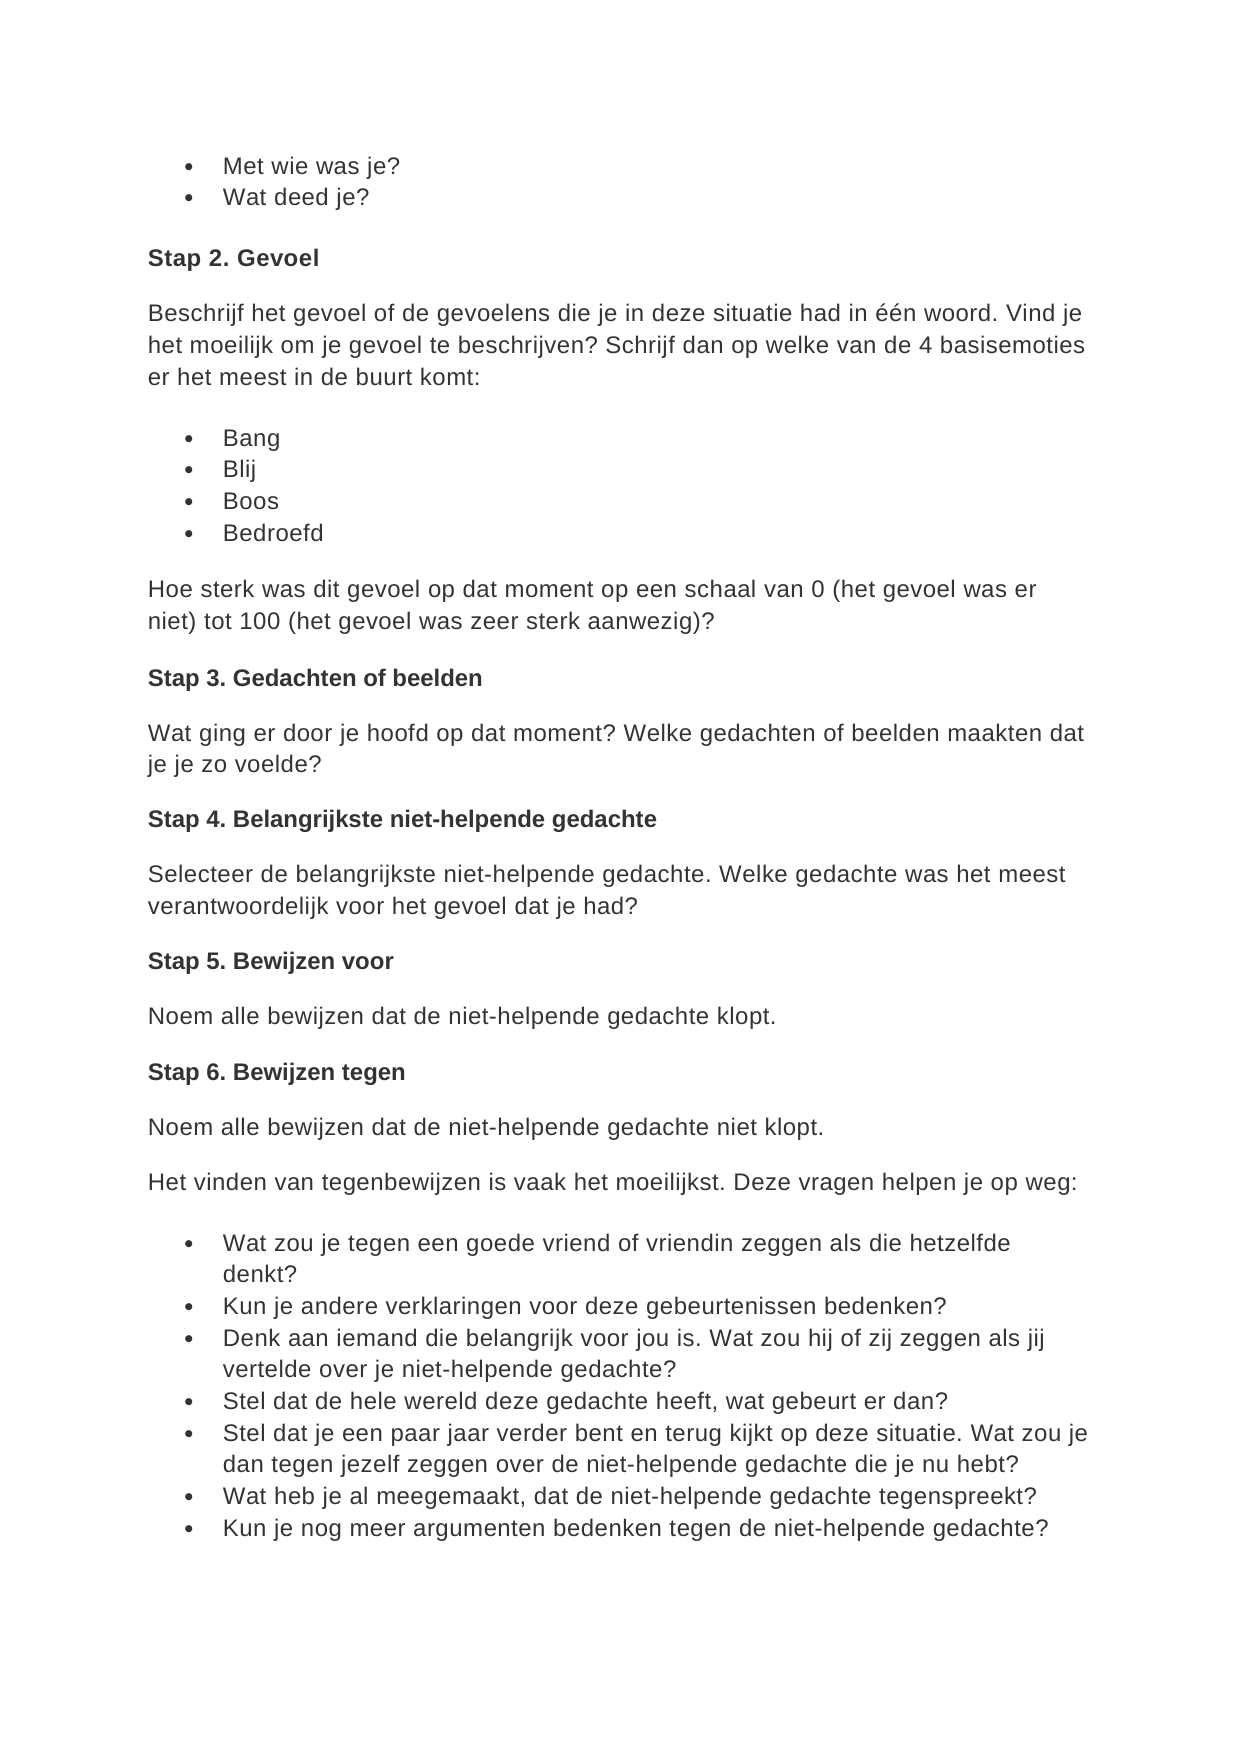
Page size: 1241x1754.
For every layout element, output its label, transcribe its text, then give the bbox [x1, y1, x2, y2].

list Kun je andere verklaringen voor deze gebeurtenissen bedenken? [185, 1288, 1093, 1319]
text Wat ging er door je hoofd op dat moment? Welke gedachten of beelden maakten dat je je zo voelde? [148, 714, 1093, 778]
list Met wie was je? [185, 148, 1093, 179]
text Stap 6. Bewijzen tegen [148, 1053, 1093, 1085]
text Stap 2. Gevoel [148, 240, 1093, 272]
text Stap 3. Gedachten of beelden [148, 659, 1093, 691]
text Hoe sterk was dit gevoel op dat moment op een schaal van 0 (het gevoel was er niet) tot 100 (het gevoel was zeer sterk aanwezig)? [148, 575, 1093, 634]
text Beschrijf het gevoel of de gevoelens die je in deze situatie had in één woord. Vind je het moeilijk om je gevoel te beschrijven? Schrijf dan op welke van de 4 basisemoties er het meest in de buurt komt: [148, 295, 1093, 390]
list Wat deed je? [185, 179, 1093, 211]
list Stel dat de hele wereld deze gedachte heeft, wat gebeurt er dan? [185, 1383, 1093, 1414]
list Boos [185, 483, 1093, 514]
text Selecteer de belangrijkste niet-helpende gedachte. Welke gedachte was het meest verantwoordelijk voor het gevoel dat je had? [148, 856, 1093, 920]
list Wat zou je tegen een goede vriend of vriendin zeggen als die hetzelfde denkt? [185, 1224, 1093, 1288]
text Stap 5. Bewijzen voor [148, 943, 1093, 975]
text Stap 4. Belangrijkste niet-helpende gedachte [148, 801, 1093, 833]
list Bedroefd [185, 514, 1093, 546]
list Wat heb je al meegemaakt, dat de niet-helpende gedachte tegenspreekt? [185, 1478, 1093, 1509]
text Noem alle bewijzen dat de niet-helpende gedachte niet klopt. [148, 1108, 1093, 1140]
list Bang [185, 419, 1093, 451]
list Kun je nog meer argumenten bedenken tegen de niet-helpende gedachte? [185, 1509, 1093, 1541]
list Denk aan iemand die belangrijk voor jou is. Wat zou hij of zij zeggen als jij vertelde over je niet-helpende gedachte? [185, 1319, 1093, 1383]
list Blij [185, 451, 1093, 483]
text Het vinden van tegenbewijzen is vaak het moeilijkst. Deze vragen helpen je op weg: [148, 1163, 1093, 1195]
list Stel dat je een paar jaar verder bent en terug kijkt op deze situatie. Wat zou je dan tegen jezelf zeggen over de niet-helpende gedachte die je nu hebt? [185, 1414, 1093, 1478]
text Noem alle bewijzen dat de niet-helpende gedachte klopt. [148, 998, 1093, 1030]
